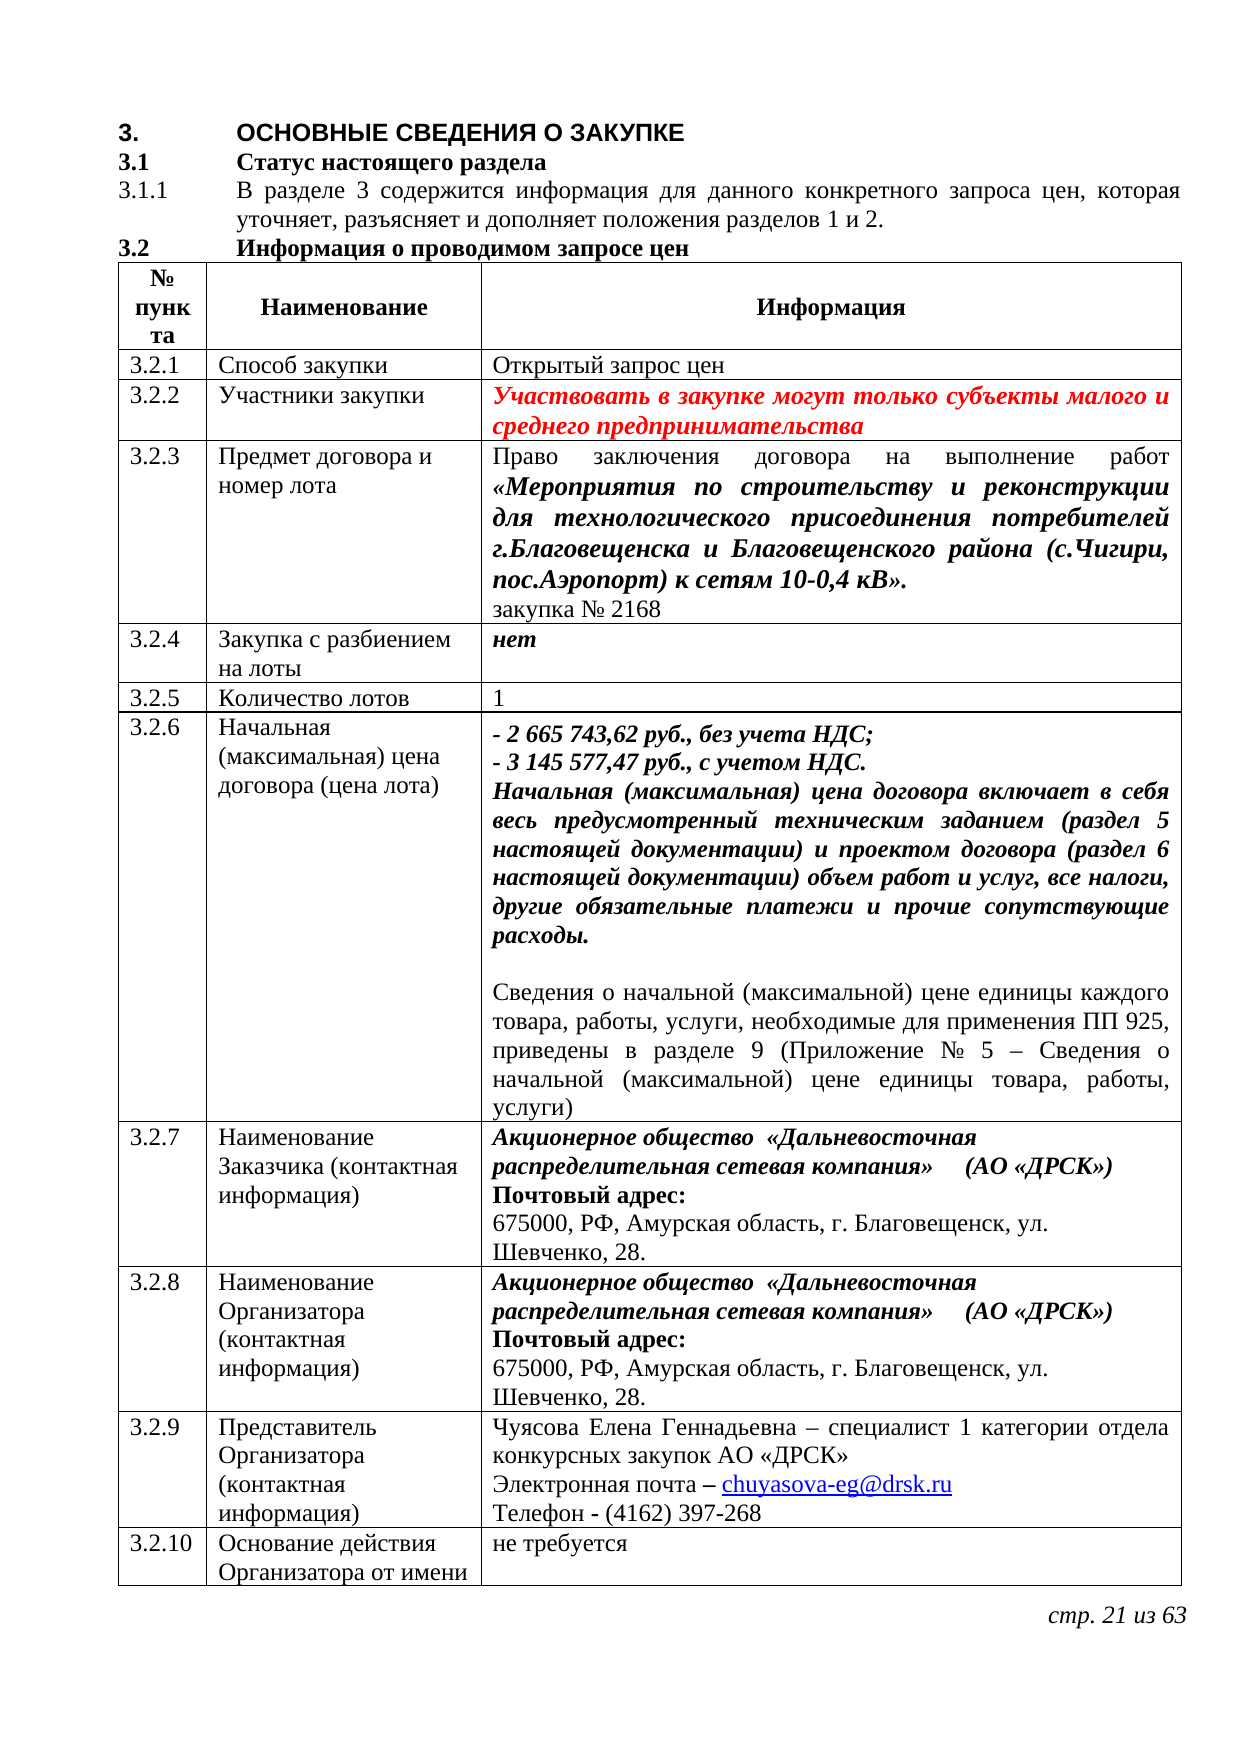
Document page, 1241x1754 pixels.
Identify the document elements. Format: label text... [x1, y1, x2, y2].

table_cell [207, 1528, 481, 1585]
table_cell не требуется [482, 1528, 1181, 1585]
table_cell [119, 624, 206, 682]
table_cell [119, 713, 206, 1121]
table_cell Участвовать в закупке могут только субъекты малого и среднего предпринимательства [482, 380, 1181, 440]
table_header № пункта [119, 263, 206, 349]
table_cell Участники закупки [207, 380, 481, 440]
table_cell [119, 1528, 206, 1585]
table_cell [119, 1412, 206, 1527]
table_cell Начальная (максимальная) цена договора (цена лота) [207, 713, 481, 1121]
subtitle ОСНОВНЫЕ СВЕДЕНИЯ О ЗАКУПКЕ [118, 118, 1181, 147]
table_cell - 2 665 743,62 руб., без учета НДС; - 3 145 577,47 руб., с учетом НДС. Начальная (максимальная) цена договора включает в себя весь предусмотренный техническим заданием (раздел 5 настоящей документации) и проектом договора (раздел 6 настоящей документации) объем работ и услуг, все налоги, другие обязательные платежи и прочие сопутствующие расходы. Сведения о начальной (максимальной) цене единицы каждого товара, работы, услуги, необходимые для применения ПП 925, приведены в разделе 9 (Приложение № 5 – Сведения о начальной (максимальной) цене единицы товара, работы, услуги) [482, 713, 1181, 1121]
table_cell Наименование Организатора (контактная информация) [207, 1267, 481, 1411]
table_header Информация [482, 263, 1181, 349]
table_cell Открытый запрос цен [482, 350, 1181, 379]
table_cell Акционерное общество «Дальневосточная распределительная сетевая компания» (АО «ДРСК») Почтовый адрес: 675000, РФ, Амурская область, г. Благовещенск, ул. Шевченко, 28. [482, 1267, 1181, 1411]
table_cell Предмет договора и номер лота [207, 441, 481, 623]
table_cell [119, 441, 206, 623]
table_cell нет [482, 624, 1181, 682]
table_cell [119, 1122, 206, 1266]
table_cell [119, 1267, 206, 1411]
table_cell [119, 683, 206, 711]
table_header Наименование [207, 263, 481, 349]
table_cell Наименование Заказчика (контактная информация) [207, 1122, 481, 1266]
table_cell [119, 350, 206, 379]
table_cell Право заключения договора на выполнение работ «Мероприятия по строительству и реконструкции для технологического присоединения потребителей г.Благовещенска и Благовещенского района (с.Чигири, пос.Аэропорт) к сетям 10-0,4 кВ». закупка № 2168 [482, 441, 1181, 623]
table_cell Способ закупки [207, 350, 481, 379]
table_cell Акционерное общество «Дальневосточная распределительная сетевая компания» (АО «ДРСК») Почтовый адрес: 675000, РФ, Амурская область, г. Благовещенск, ул. Шевченко, 28. [482, 1122, 1181, 1266]
table_cell [119, 380, 206, 440]
subtitle Статус настоящего раздела [118, 147, 1181, 176]
table_cell Закупка с разбиением на лоты [207, 624, 481, 682]
table_cell Представитель Организатора (контактная информация) [207, 1412, 481, 1527]
table_cell 1 [482, 683, 1181, 711]
text В разделе 3 содержится информация для данного конкретного запроса цен, которая уточняет, разъясняет и дополняет положения разделов 1 и 2. [118, 176, 1181, 233]
subtitle Информация о проводимом запросе цен [118, 233, 1181, 262]
table_cell Чуясова Елена Геннадьевна – специалист 1 категории отдела конкурсных закупок АО «ДРСК» Электронная почта – chuyasova-eg@drsk.ru Телефон - (4162) 397-268 [482, 1412, 1181, 1527]
table_cell Количество лотов [207, 683, 481, 711]
